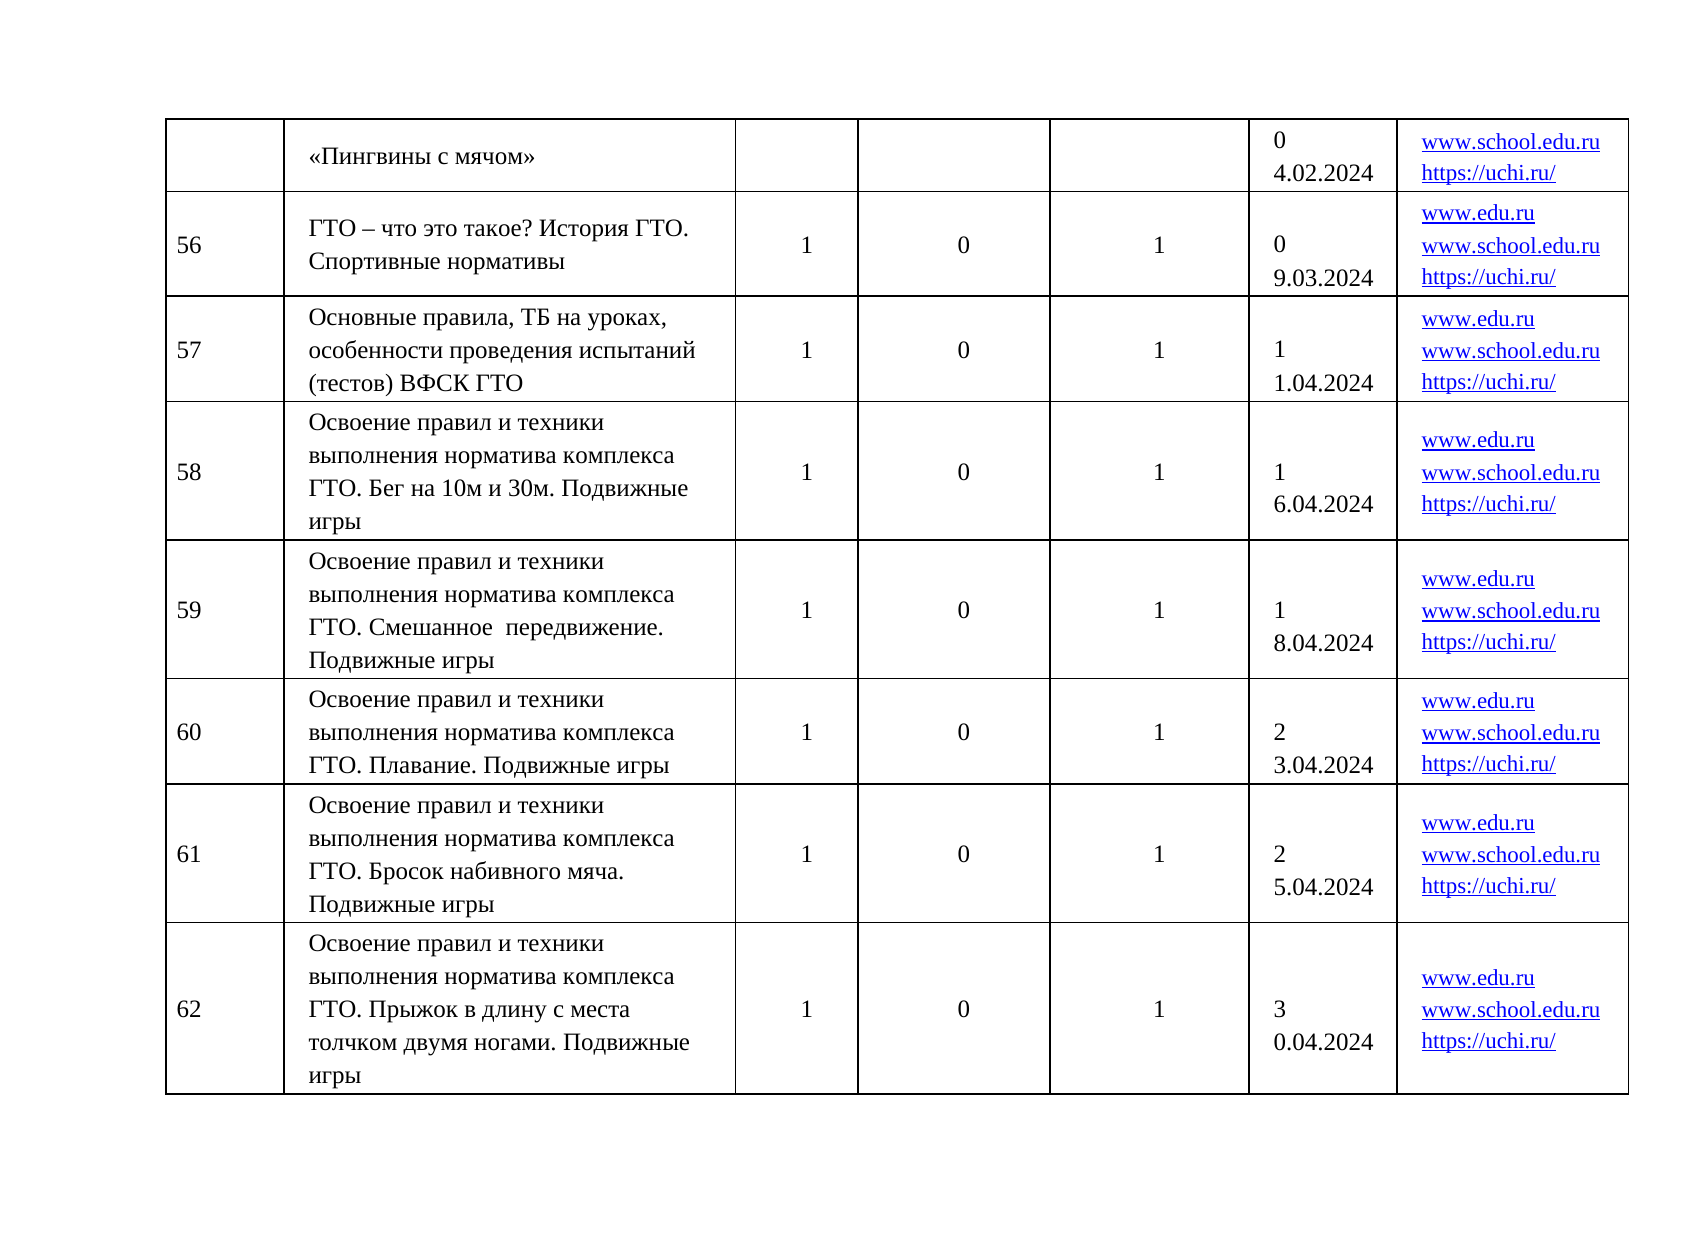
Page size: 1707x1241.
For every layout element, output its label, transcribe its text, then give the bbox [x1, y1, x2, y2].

table_cell ГТО – что это такое? История ГТО. Спортивные нормативы [285, 192, 735, 295]
table_cell 0 [859, 679, 1049, 783]
table_cell 0 [859, 192, 1049, 295]
table_cell 1 [736, 785, 857, 921]
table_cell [1398, 120, 1628, 191]
table_cell 1 [736, 192, 857, 295]
table_cell 0 [859, 297, 1049, 401]
table_cell 0 [859, 785, 1049, 921]
table_cell 59 [167, 541, 283, 677]
table_cell 1 [1051, 402, 1248, 539]
table_cell 61 [167, 785, 283, 921]
table_cell 1 [1051, 120, 1248, 191]
table_cell 1 [736, 541, 857, 677]
table_cell 60 [167, 679, 283, 783]
table_cell Освоение правил и техники выполнения норматива комплекса ГТО. Бросок набивного мяча. Подвижные игры [285, 785, 735, 921]
table_cell 1 [1051, 785, 1248, 921]
table_cell 1 [1051, 541, 1248, 677]
table_cell Освоение правил и техники выполнения норматива комплекса ГТО. Плавание. Подвижные игры [285, 679, 735, 783]
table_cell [285, 120, 735, 191]
table_cell 1 [1051, 192, 1248, 295]
table_cell 1 [736, 402, 857, 539]
table_cell 0 [859, 402, 1049, 539]
table_cell 04.02.2024 [1250, 120, 1396, 191]
table_cell 1 [1051, 297, 1248, 401]
table_cell 30.04.2024 [1250, 923, 1396, 1093]
table_cell 16.04.2024 [1250, 402, 1396, 539]
table_cell 25.04.2024 [1250, 785, 1396, 921]
table_cell Освоение правил и техники выполнения норматива комплекса ГТО. Смешанное передвижение. Подвижные игры [285, 541, 735, 677]
table_cell 1 [736, 297, 857, 401]
table_cell 23.04.2024 [1250, 679, 1396, 783]
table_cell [1398, 923, 1628, 1093]
table_cell 1 [1051, 923, 1248, 1093]
table_cell 62 [167, 923, 283, 1093]
table_cell Основные правила, ТБ на уроках, особенности проведения испытаний (тестов) ВФСК ГТО [285, 297, 735, 401]
table_cell 1 [736, 679, 857, 783]
table_cell 57 [167, 297, 283, 401]
table_cell 18.04.2024 [1250, 541, 1396, 677]
table_cell 0 [859, 923, 1049, 1093]
table_cell www.edu.ru www.school.edu.ru https://uchi.ru/ [1398, 402, 1628, 539]
table_cell www.edu.ru www.school.edu.ru https://uchi.ru/ [1398, 541, 1628, 677]
table_cell 1 [1051, 679, 1248, 783]
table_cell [1398, 192, 1628, 295]
table_cell 1 [736, 120, 857, 191]
table_cell Освоение правил и техники выполнения норматива комплекса ГТО. Бег на 10м и 30м. Подвижные игры [285, 402, 735, 539]
table_cell 0 [859, 120, 1049, 191]
table_cell 1 [736, 923, 857, 1093]
table_cell 09.03.2024 [1250, 192, 1396, 295]
table_cell 58 [167, 402, 283, 539]
table_cell 56 [167, 192, 283, 295]
table_cell Освоение правил и техники выполнения норматива комплекса ГТО. Прыжок в длину с места толчком двумя ногами. Подвижные игры [285, 923, 735, 1093]
table_cell www.edu.ru www.school.edu.ru https://uchi.ru/ [1398, 679, 1628, 783]
table_cell www.edu.ru www.school.edu.ru https://uchi.ru/ [1398, 785, 1628, 921]
table_cell 55 [167, 120, 283, 191]
table_cell www.edu.ru www.school.edu.ru https://uchi.ru/ [1398, 297, 1628, 401]
table_cell 0 [859, 541, 1049, 677]
table_cell 11.04.2024 [1250, 297, 1396, 401]
